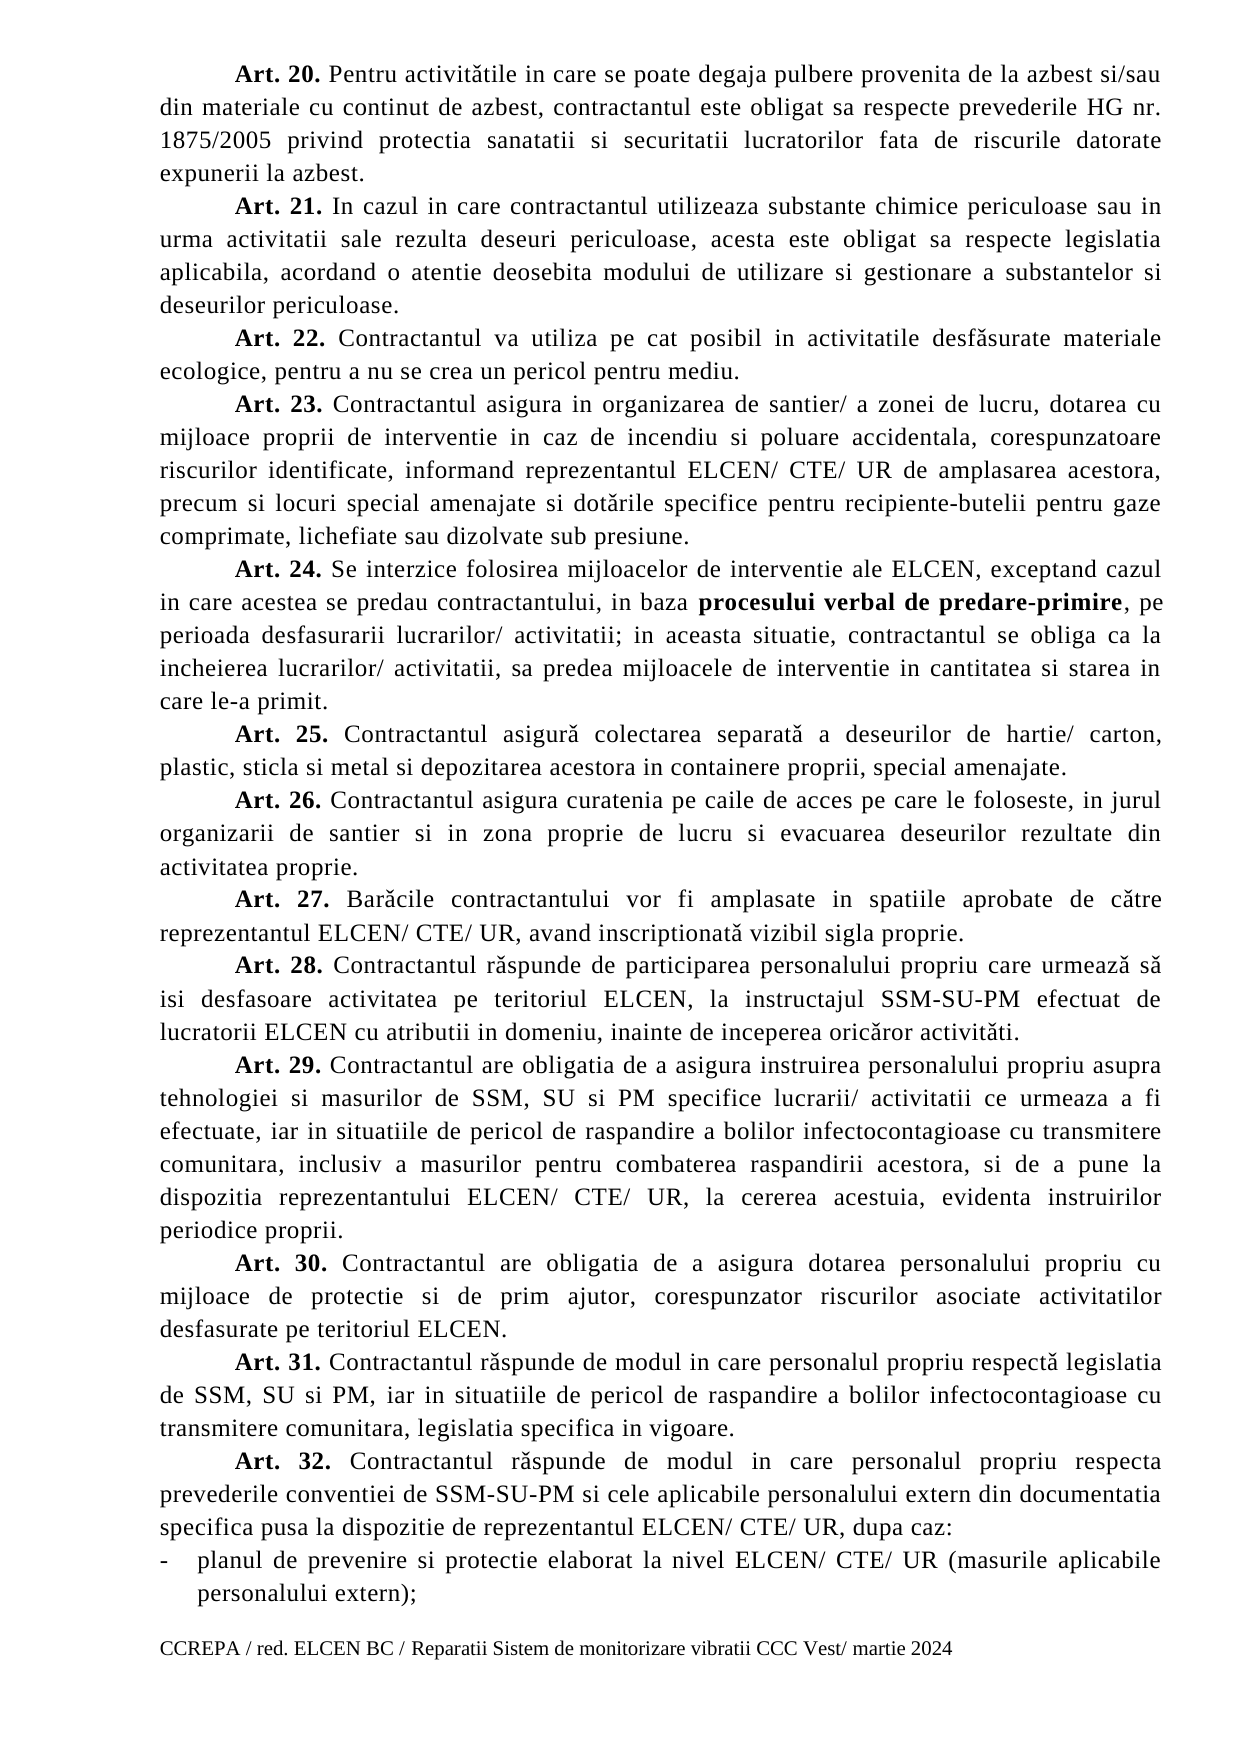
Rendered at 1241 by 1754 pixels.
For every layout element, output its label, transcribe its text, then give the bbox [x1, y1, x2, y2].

text Art. 26. Contractantul asigura curatenia pe caile de acces pe care le foloseste, in jurul organizarii de santier si in zona proprie de lucru si evacuarea deseurilor rezultate din activitatea proprie. [159, 786, 1163, 880]
text Art. 22. Contractantul va utiliza pe cat posibil in activitatile desfǎsurate materiale ecologice, pentru a nu se crea un pericol pentru mediu. [159, 323, 1163, 385]
text Art. 23. Contractantul asigura in organizarea de santier/ a zonei de lucru, dotarea cu mijloace proprii de interventie in caz de incendiu si poluare accidentala, corespunzatoare riscurilor identificate, informand reprezentantul ELCEN/ CTE/ UR de amplasarea acestora, precum si locuri special amenajate si dotǎrile specifice pentru recipiente-butelii pentru gaze comprimate, lichefiate sau dizolvate sub presiune. [159, 389, 1163, 550]
text Art. 31. Contractantul rǎspunde de modul in care personalul propriu respectǎ legislatia de SSM, SU si PM, iar in situatiile de pericol de raspandire a bolilor infectocontagioase cu transmitere comunitara, legislatia specifica in vigoare. [159, 1347, 1163, 1442]
text Art. 21. In cazul in care contractantul utilizeaza substante chimice periculoase sau in urma activitatii sale rezulta deseuri periculoase, acesta este obligat sa respecte legislatia aplicabila, acordand o atentie deosebita modului de utilizare si gestionare a substantelor si deseurilor periculoase. [159, 191, 1163, 319]
text Art. 30. Contractantul are obligatia de a asigura dotarea personalului propriu cu mijloace de protectie si de prim ajutor, corespunzator riscurilor asociate activitatilor desfasurate pe teritoriul ELCEN. [159, 1248, 1163, 1343]
text Art. 27. Barǎcile contractantului vor fi amplasate in spatiile aprobate de cǎtre reprezentantul ELCEN/ CTE/ UR, avand inscriptionatǎ vizibil sigla proprie. [159, 884, 1163, 946]
text Art. 28. Contractantul rǎspunde de participarea personalului propriu care urmeazǎ sǎ isi desfasoare activitatea pe teritoriul ELCEN, la instructajul SSM-SU-PM efectuat de lucratorii ELCEN cu atributii in domeniu, inainte de inceperea oricǎror activitǎti. [159, 951, 1163, 1045]
list planul de prevenire si protectie elaborat la nivel ELCEN/ CTE/ UR (masurile aplicabile personalului extern); [159, 1545, 1163, 1607]
text Art. 32. Contractantul rǎspunde de modul in care personalul propriu respecta prevederile conventiei de SSM-SU-PM si cele aplicabile personalului extern din documentatia specifica pusa la dispozitie de reprezentantul ELCEN/ CTE/ UR, dupa caz: [159, 1446, 1163, 1541]
text Art. 24. Se interzice folosirea mijloacelor de interventie ale ELCEN, exceptand cazul in care acestea se predau contractantului, in baza procesului verbal de predare-primire, pe perioada desfasurarii lucrarilor/ activitatii; in aceasta situatie, contractantul se obliga ca la incheierea lucrarilor/ activitatii, sa predea mijloacele de interventie in cantitatea si starea in care le-a primit. [159, 554, 1163, 715]
text Art. 20. Pentru activitǎtile in care se poate degaja pulbere provenita de la azbest si/sau din materiale cu continut de azbest, contractantul este obligat sa respecte prevederile HG nr. 1875/2005 privind protectia sanatatii si securitatii lucratorilor fata de riscurile datorate expunerii la azbest. [159, 59, 1163, 187]
text Art. 29. Contractantul are obligatia de a asigura instruirea personalului propriu asupra tehnologiei si masurilor de SSM, SU si PM specifice lucrarii/ activitatii ce urmeaza a fi efectuate, iar in situatiile de pericol de raspandire a bolilor infectocontagioase cu transmitere comunitara, inclusiv a masurilor pentru combaterea raspandirii acestora, si de a pune la dispozitia reprezentantului ELCEN/ CTE/ UR, la cererea acestuia, evidenta instruirilor periodice proprii. [159, 1050, 1163, 1243]
text Art. 25. Contractantul asigurǎ colectarea separatǎ a deseurilor de hartie/ carton, plastic, sticla si metal si depozitarea acestora in containere proprii, special amenajate. [159, 719, 1163, 781]
